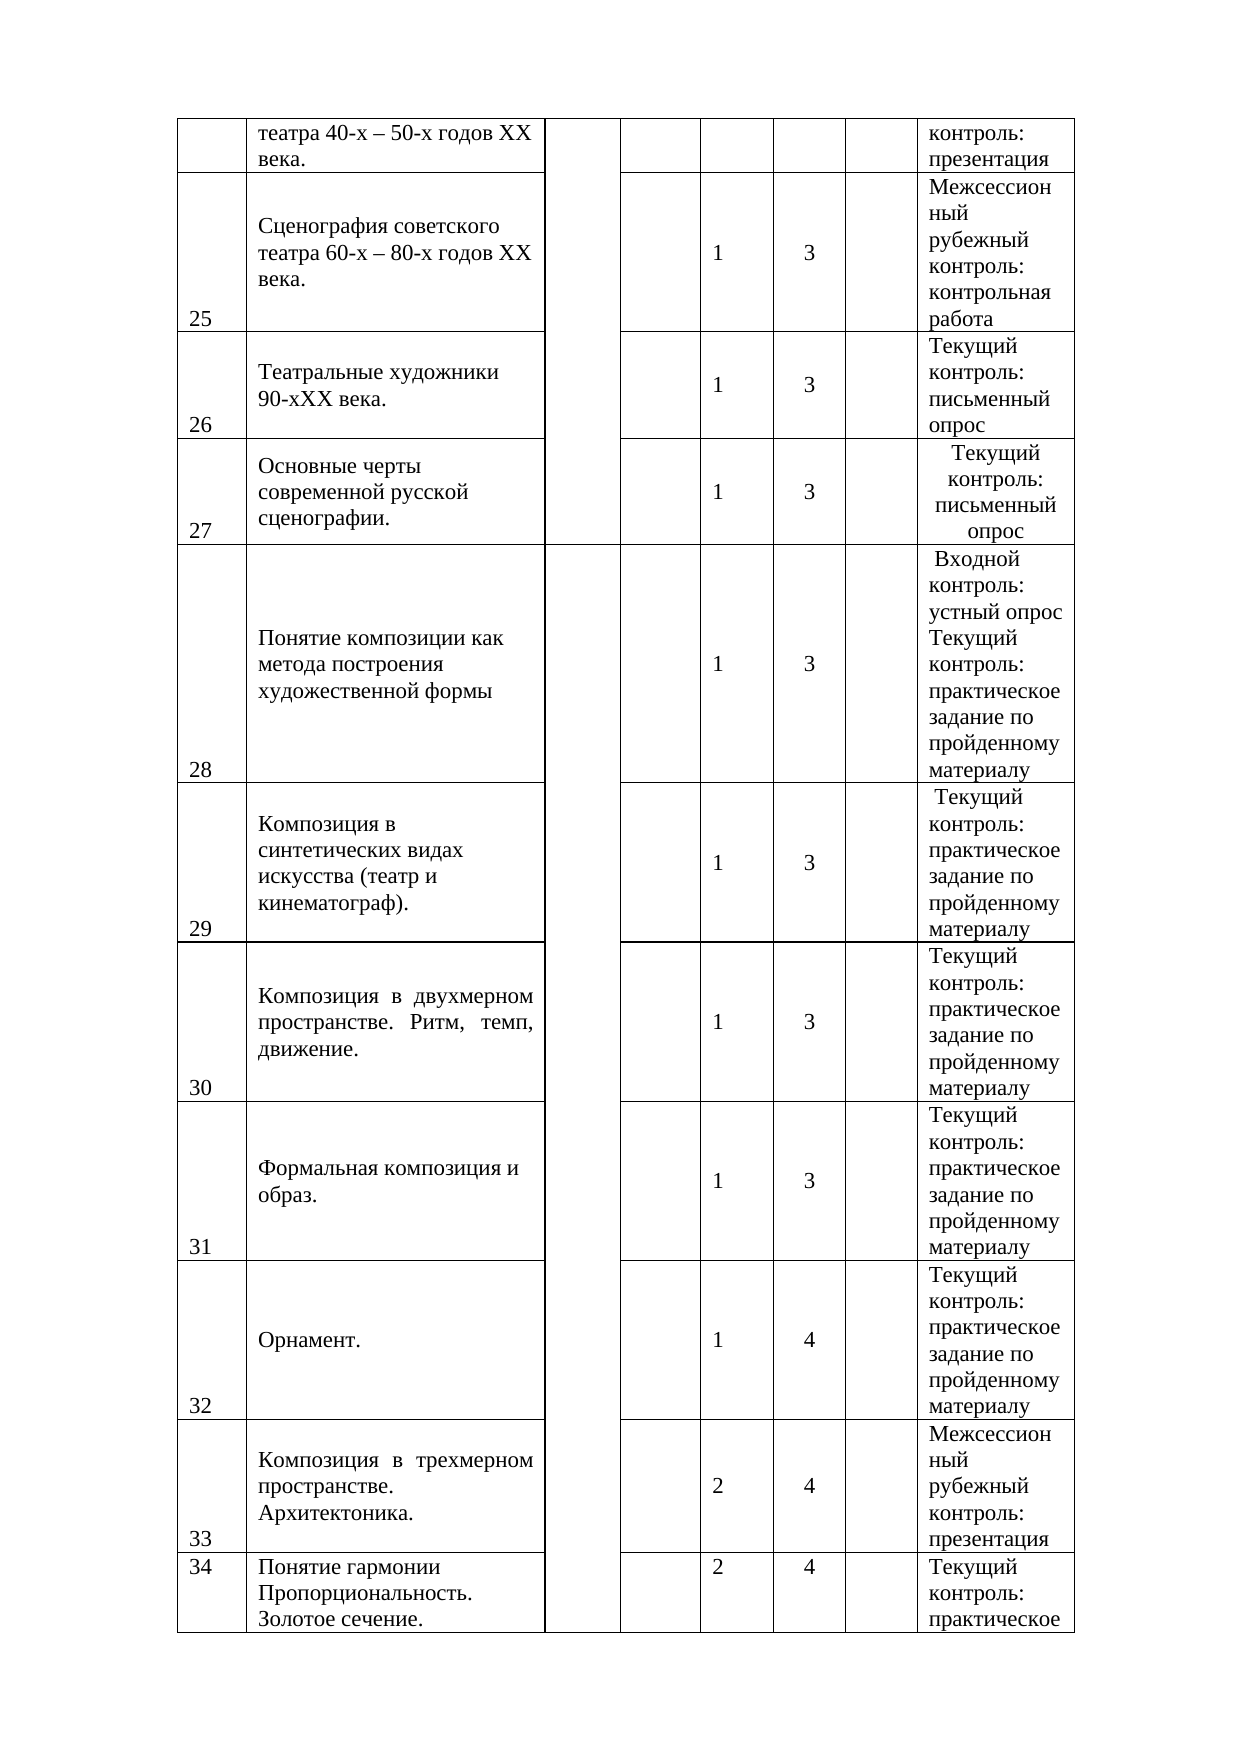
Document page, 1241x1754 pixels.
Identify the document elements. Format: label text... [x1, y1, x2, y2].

table_cell 3 [774, 173, 845, 331]
table_cell 3 [774, 943, 845, 1101]
table_cell 1 [701, 545, 773, 782]
table_cell Формальная композиция и образ. [247, 1102, 544, 1260]
table_cell 2 [701, 1553, 773, 1632]
table_cell 3 [774, 332, 845, 437]
table_cell 3 [774, 119, 845, 172]
table_cell 1 [701, 783, 773, 941]
table_cell 31 [178, 1102, 246, 1260]
table_cell [846, 545, 917, 782]
table_cell 3 [774, 783, 845, 941]
table_cell Текущий контроль: практическое задание по пройденному материалу [918, 1102, 1074, 1260]
table_cell [621, 1553, 700, 1632]
table_cell 24 [178, 119, 246, 172]
table_cell 34 [178, 1553, 246, 1632]
table_cell 1 [701, 1261, 773, 1419]
table_cell 1 [701, 332, 773, 437]
table_cell [846, 1420, 917, 1552]
table_cell 4 [774, 1420, 845, 1552]
table_cell 4 [774, 1261, 845, 1419]
table_cell 33 [178, 1420, 246, 1552]
table_cell 26 [178, 332, 246, 437]
table_cell 29 [178, 783, 246, 941]
table_cell [846, 1261, 917, 1419]
table_cell [846, 1553, 917, 1632]
table_cell [621, 783, 700, 941]
table_cell [846, 783, 917, 941]
table_cell 4 [774, 1553, 845, 1632]
table_cell [621, 943, 700, 1101]
table_cell [846, 332, 917, 437]
table_cell [846, 119, 917, 172]
table_cell 27 [178, 439, 246, 544]
table_cell [546, 545, 620, 1632]
table_cell Текущий контроль: письменный опрос [918, 332, 1074, 437]
table_cell Межсессионный рубежный контроль: презентация [918, 1420, 1074, 1552]
table_cell 30 [178, 943, 246, 1101]
table_cell Основные черты современной русской сценографии. [247, 439, 544, 544]
table_cell 3 [774, 439, 845, 544]
table_cell [621, 1261, 700, 1419]
table_cell Композиция в трехмерном пространстве. Архитектоника. [247, 1420, 544, 1552]
table_cell 25 [178, 173, 246, 331]
table_cell [846, 1102, 917, 1260]
table_cell Текущий контроль: практическое задание по пройденному материалу [918, 1261, 1074, 1419]
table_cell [247, 119, 544, 172]
table_cell Текущий контроль: письменный опрос [918, 439, 1074, 544]
table_cell Орнамент. [247, 1261, 544, 1419]
table_cell 2 [701, 1420, 773, 1552]
table_cell 1 [701, 1102, 773, 1260]
table_cell 1 [701, 119, 773, 172]
table_cell Театральные художники 90-хXX века. [247, 332, 544, 437]
table_cell [621, 173, 700, 331]
table_cell [621, 1102, 700, 1260]
table_cell [621, 545, 700, 782]
table_cell Композиция в синтетических видах искусства (театр и кинематограф). [247, 783, 544, 941]
table_cell 1 [701, 439, 773, 544]
table_cell [621, 439, 700, 544]
table_cell [846, 439, 917, 544]
table_cell [621, 119, 700, 172]
table_cell 1 [701, 173, 773, 331]
table_cell Межсессионный рубежный контроль: контрольная работа [918, 173, 1074, 331]
table_cell [621, 1420, 700, 1552]
table_cell [846, 943, 917, 1101]
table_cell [247, 1553, 544, 1632]
table_cell Текущий контроль: практическое задание по пройденному материалу [918, 783, 1074, 941]
table_cell 1 [701, 943, 773, 1101]
table_cell 32 [178, 1261, 246, 1419]
table_cell [846, 173, 917, 331]
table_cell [918, 1553, 1074, 1632]
table_cell 3 [774, 545, 845, 782]
table_cell Входной контроль: устный опрос Текущий контроль: практическое задание по пройденному материалу [918, 545, 1074, 782]
table_cell 28 [178, 545, 246, 782]
table_cell Сценография советского театра 60-х – 80-х годов XX века. [247, 173, 544, 331]
table_cell Понятие композиции как метода построения художественной формы [247, 545, 544, 782]
table_cell Текущий контроль: практическое задание по пройденному материалу [918, 943, 1074, 1101]
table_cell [918, 119, 1074, 172]
table_cell 3 [774, 1102, 845, 1260]
table_cell Композиция в двухмерном пространстве. Ритм, темп, движение. [247, 943, 544, 1101]
table_cell [621, 332, 700, 437]
